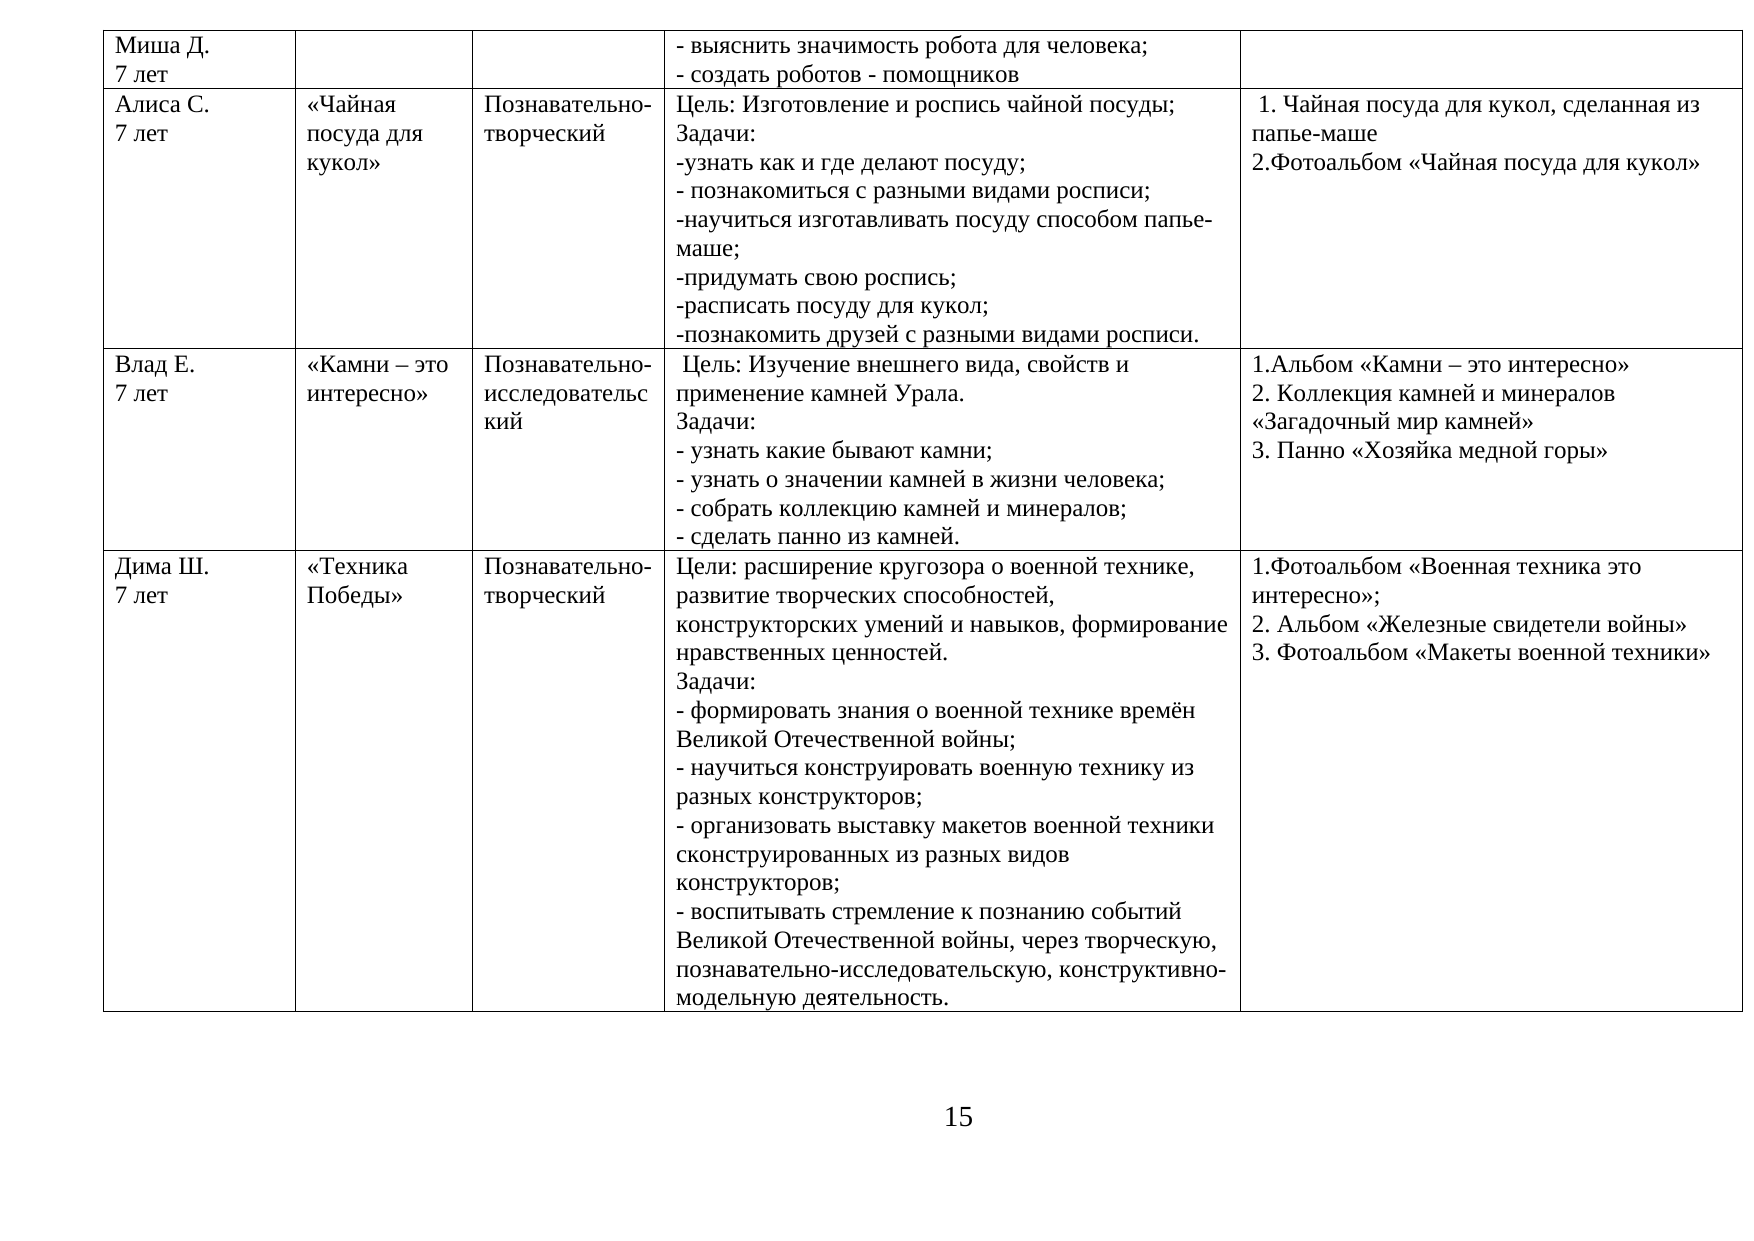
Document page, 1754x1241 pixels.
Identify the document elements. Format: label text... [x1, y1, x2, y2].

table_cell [473, 89, 664, 348]
table_cell 1. Чайная посуда для кукол, сделанная из папье-маше 2.Фотоальбом «Чайная посуда для кукол» [1241, 89, 1742, 348]
table_cell Дима Ш. 7 лет [104, 551, 295, 1011]
table_cell Цель: Изучение внешнего вида, свойств и применение камней Урала. Задачи: - узнать какие бывают камни; - узнать о значении камней в жизни человека; - собрать коллекцию камней и минералов; - сделать панно из камней. [665, 349, 1240, 550]
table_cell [1241, 31, 1742, 88]
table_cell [473, 31, 664, 88]
table_cell Цели: расширение кругозора о военной технике, развитие творческих способностей, конструкторских умений и навыков, формирование нравственных ценностей. Задачи: - формировать знания о военной технике времён Великой Отечественной войны; - научиться конструировать военную технику из разных конструкторов; - организовать выставку макетов военной техники сконструированных из разных видов конструкторов; - воспитывать стремление к познанию событий Великой Отечественной войны, через творческую, познавательно-исследовательскую, конструктивно-модельную деятельность. [665, 551, 1240, 1011]
table_cell 1.Альбом «Камни – это интересно» 2. Коллекция камней и минералов «Загадочный мир камней» 3. Панно «Хозяйка медной горы» [1241, 349, 1742, 550]
table_cell 1.Фотоальбом «Военная техника это интересно»; 2. Альбом «Железные свидетели войны» 3. Фотоальбом «Макеты военной техники» [1241, 551, 1742, 1011]
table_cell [296, 31, 472, 88]
table_cell «Чайная посуда для кукол» [296, 89, 472, 348]
table_cell «Техника Победы» [296, 551, 472, 1011]
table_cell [665, 31, 1240, 88]
table_cell Цель: Изготовление и роспись чайной посуды; Задачи: -узнать как и где делают посуду; - познакомиться с разными видами росписи; -научиться изготавливать посуду способом папье-маше; -придумать свою роспись; -расписать посуду для кукол; -познакомить друзей с разными видами росписи. [665, 89, 1240, 348]
table_cell Влад Е. 7 лет [104, 349, 295, 550]
table_cell Алиса С. 7 лет [104, 89, 295, 348]
table_cell Познавательно-исследовательский [473, 349, 664, 550]
table_cell «Камни – это интересно» [296, 349, 472, 550]
table_cell Познавательно-творческий [473, 551, 664, 1011]
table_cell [104, 31, 295, 88]
